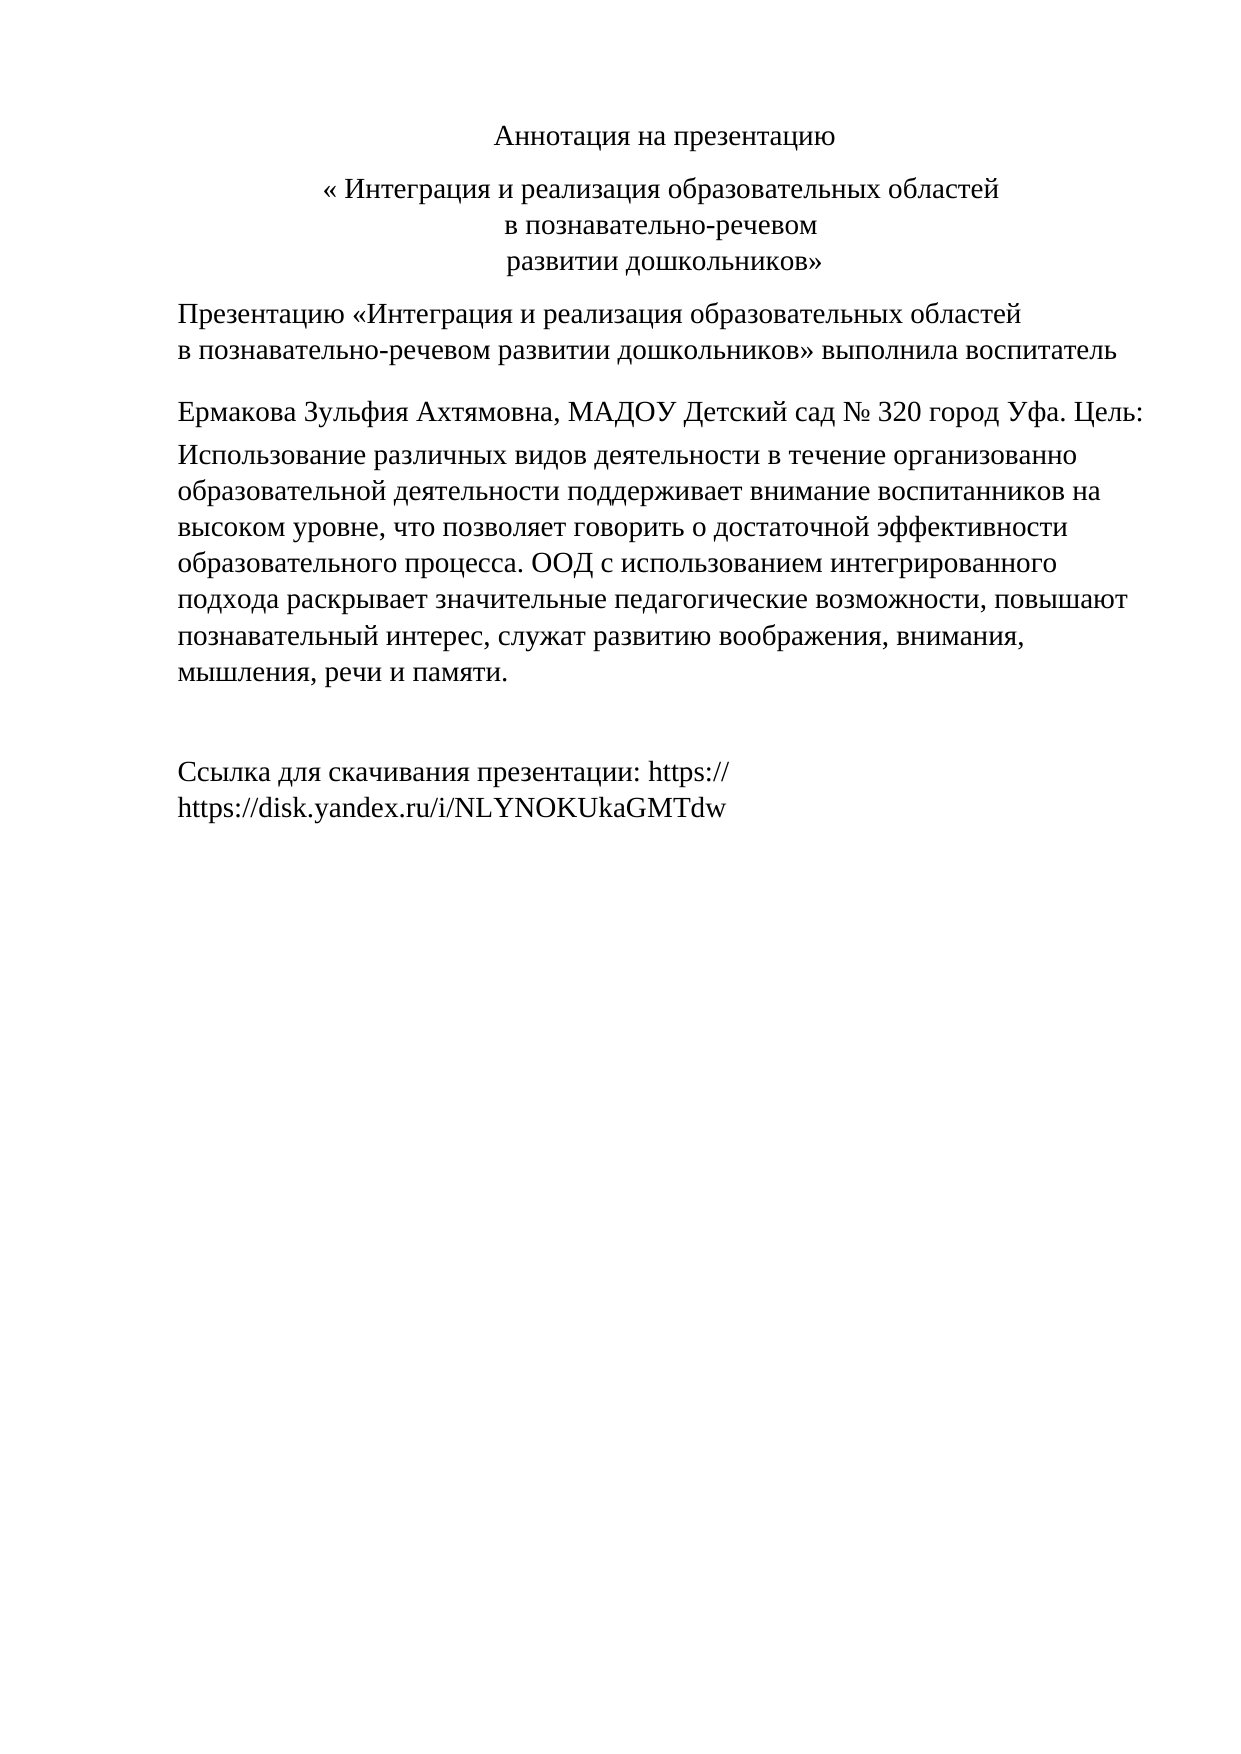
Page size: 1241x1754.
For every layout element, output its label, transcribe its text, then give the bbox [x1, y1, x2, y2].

text Ссылка для скачивания презентации: https:// https://disk.yandex.ru/i/NLYNOKUkaGMTdw [177, 754, 1152, 823]
text Аннотация на презентацию [177, 118, 1152, 152]
text « Интеграция и реализация образовательных областей в познавательно-речевом развитии дошкольников» [177, 171, 1152, 277]
text Презентацию «Интеграция и реализация образовательных областей в познавательно-речевом развитии дошкольников» выполнила воспитатель Ермакова Зульфия Ахтямовна, МАДОУ Детский сад № 320 город Уфа. Цель: Использование различных видов деятельности в течение организованно образовательной деятельности поддерживает внимание воспитанников на высоком уровне, что позволяет говорить о достаточной эффективности образовательного процесса. ООД с использованием интегрированного подхода раскрывает значительные педагогические возможности, повышают познавательный интерес, служат развитию воображения, внимания, мышления, речи и памяти. [177, 296, 1152, 687]
